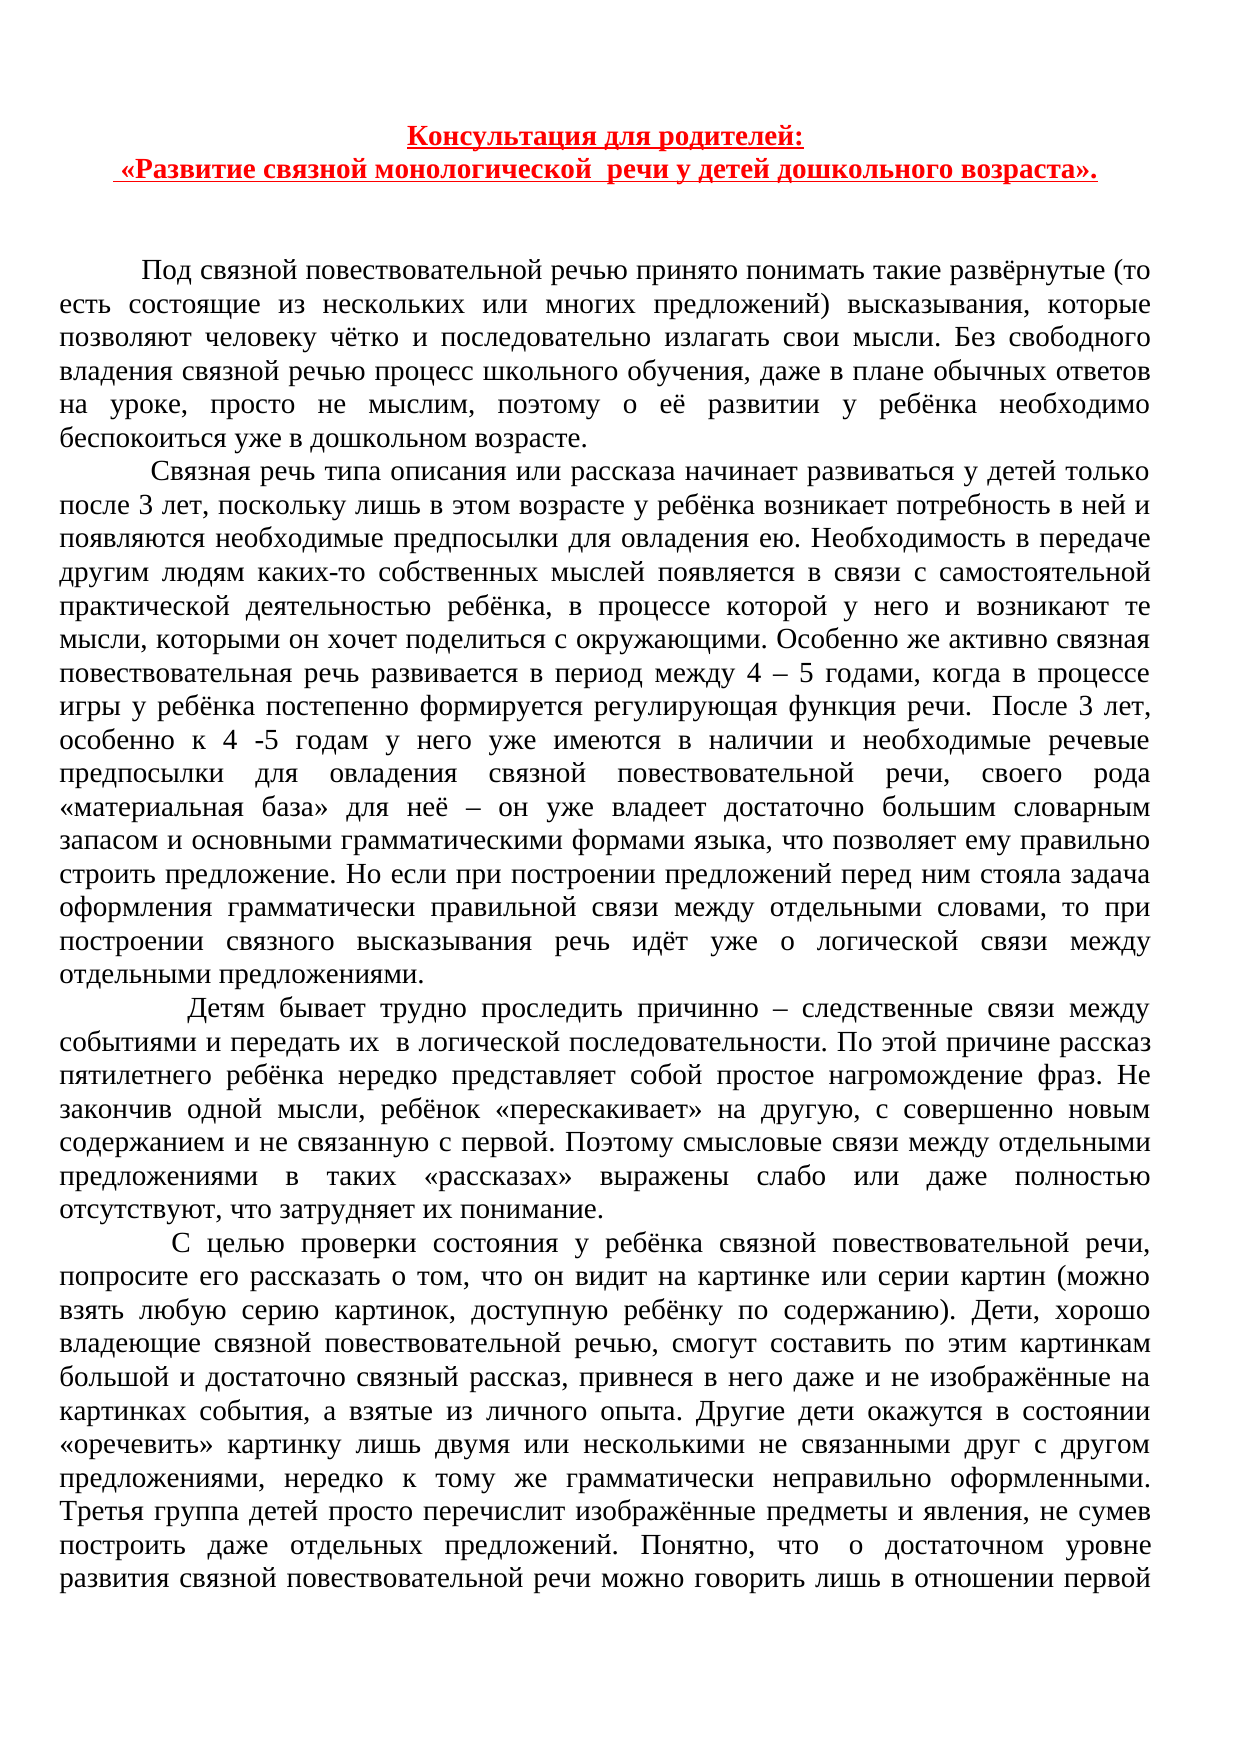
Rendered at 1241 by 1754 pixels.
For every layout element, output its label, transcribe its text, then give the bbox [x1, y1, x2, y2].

text Под связной повествовательной речью принято понимать такие развёрнутые (то есть состоящие из нескольких или многих предложений) высказывания, которые позволяют человеку чётко и последовательно излагать свои мысли. Без свободного владения связной речью процесс школьного обучения, даже в плане обычных ответов на уроке, просто не мыслим, поэтому о её развитии у ребёнка необходимо беспокоиться уже в дошкольном возрасте. [59, 252, 1152, 453]
text Консультация для родителей: [59, 118, 1152, 152]
text Детям бывает трудно проследить причинно – следственные связи между событиями и передать их в логической последовательности. По этой причине рассказ пятилетнего ребёнка нередко представляет собой простое нагромождение фраз. Не закончив одной мысли, ребёнок «перескакивает» на другую, с совершенно новым содержанием и не связанную с первой. Поэтому смысловые связи между отдельными предложениями в таких «рассказах» выражены слабо или даже полностью отсутствуют, что затрудняет их понимание. [59, 990, 1152, 1225]
text Связная речь типа описания или рассказа начинает развиваться у детей только после 3 лет, поскольку лишь в этом возрасте у ребёнка возникает потребность в ней и появляются необходимые предпосылки для овладения ею. Необходимость в передаче другим людям каких-то собственных мыслей появляется в связи с самостоятельной практической деятельностью ребёнка, в процессе которой у него и возникают те мысли, которыми он хочет поделиться с окружающими. Особенно же активно связная повествовательная речь развивается в период между 4 – 5 годами, когда в процессе игры у ребёнка постепенно формируется регулирующая функция речи. После 3 лет, особенно к 4 -5 годам у него уже имеются в наличии и необходимые речевые предпосылки для овладения связной повествовательной речи, своего рода «материальная база» для неё – он уже владеет достаточно большим словарным запасом и основными грамматическими формами языка, что позволяет ему правильно строить предложение. Но если при построении предложений перед ним стояла задача оформления грамматически правильной связи между отдельными словами, то при построении связного высказывания речь идёт уже о логической связи между отдельными предложениями. [59, 453, 1152, 990]
text «Развитие связной монологической речи у детей дошкольного возраста». [59, 152, 1152, 185]
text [59, 1225, 1152, 1594]
